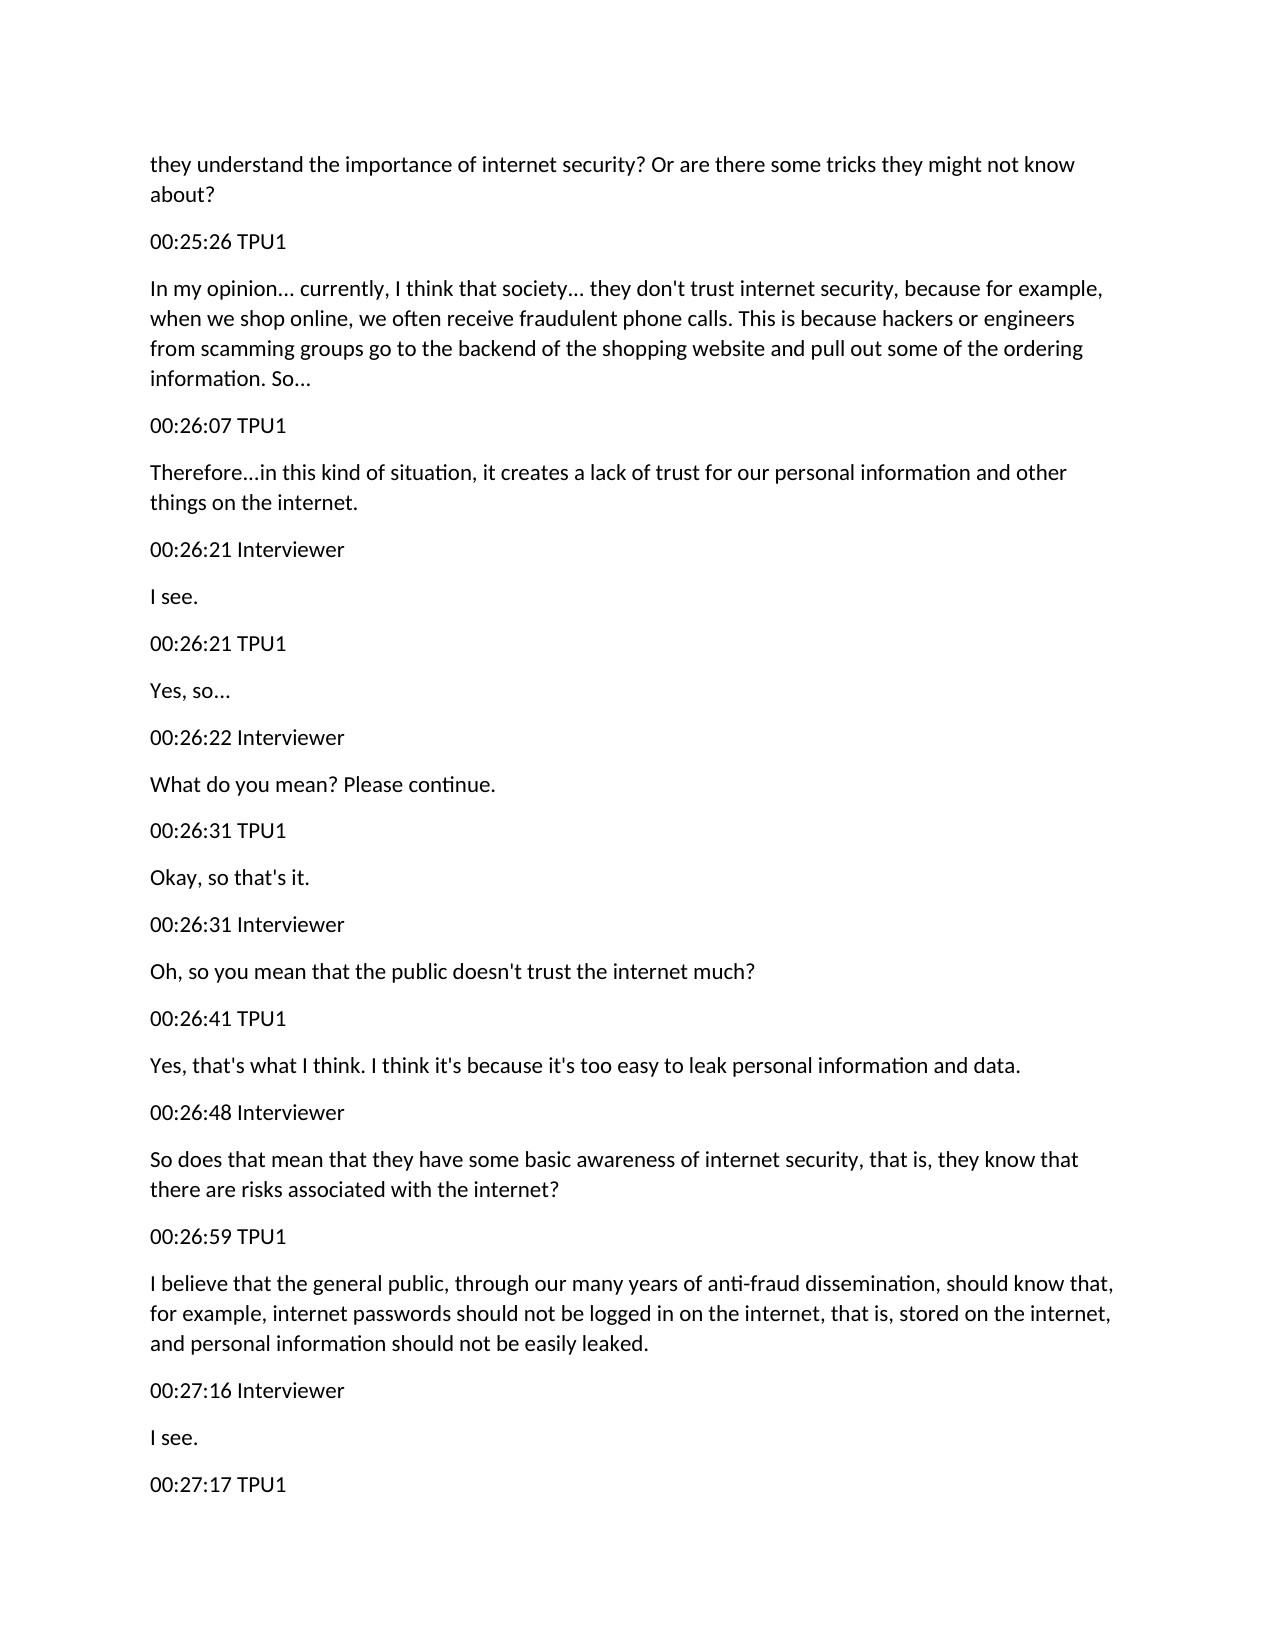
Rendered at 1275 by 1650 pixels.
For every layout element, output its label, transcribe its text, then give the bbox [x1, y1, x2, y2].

text I see. [150, 1423, 1125, 1451]
text 00:25:26 TPU1 [150, 227, 1125, 255]
text Okay, so that's it. [150, 863, 1125, 892]
text 00:26:21 Interviewer [150, 535, 1125, 563]
text Yes, so... [150, 676, 1125, 704]
text Yes, that's what I think. I think it's because it's too easy to leak personal information and data. [150, 1051, 1125, 1079]
text 00:26:31 TPU1 [150, 817, 1125, 845]
text So does that mean that they have some basic awareness of internet security, that is, they know that there are risks associated with the internet? [150, 1145, 1125, 1203]
text What do you mean? Please continue. [150, 770, 1125, 798]
text 00:26:59 TPU1 [150, 1222, 1125, 1250]
text 00:27:16 Interviewer [150, 1376, 1125, 1404]
text Oh, so you mean that the public doesn't trust the internet much? [150, 957, 1125, 985]
text 00:26:41 TPU1 [150, 1004, 1125, 1032]
text 00:26:07 TPU1 [150, 411, 1125, 439]
text I believe that the general public, through our many years of anti-fraud dissemination, should know that, for example, internet passwords should not be logged in on the internet, that is, stored on the internet, and personal information should not be easily leaked. [150, 1269, 1125, 1357]
text In my opinion... currently, I think that society... they don't trust internet security, because for example, when we shop online, we often receive fraudulent phone calls. This is because hackers or engineers from scamming groups go to the backend of the shopping website and pull out some of the ordering information. So... [150, 274, 1125, 393]
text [150, 150, 1125, 208]
text I see. [150, 582, 1125, 610]
text 00:26:22 Interviewer [150, 723, 1125, 751]
text 00:26:21 TPU1 [150, 629, 1125, 657]
text 00:26:48 Interviewer [150, 1098, 1125, 1126]
text 00:26:31 Interviewer [150, 910, 1125, 938]
text 00:27:17 TPU1 [150, 1470, 1125, 1498]
text Therefore...in this kind of situation, it creates a lack of trust for our personal information and other things on the internet. [150, 458, 1125, 517]
